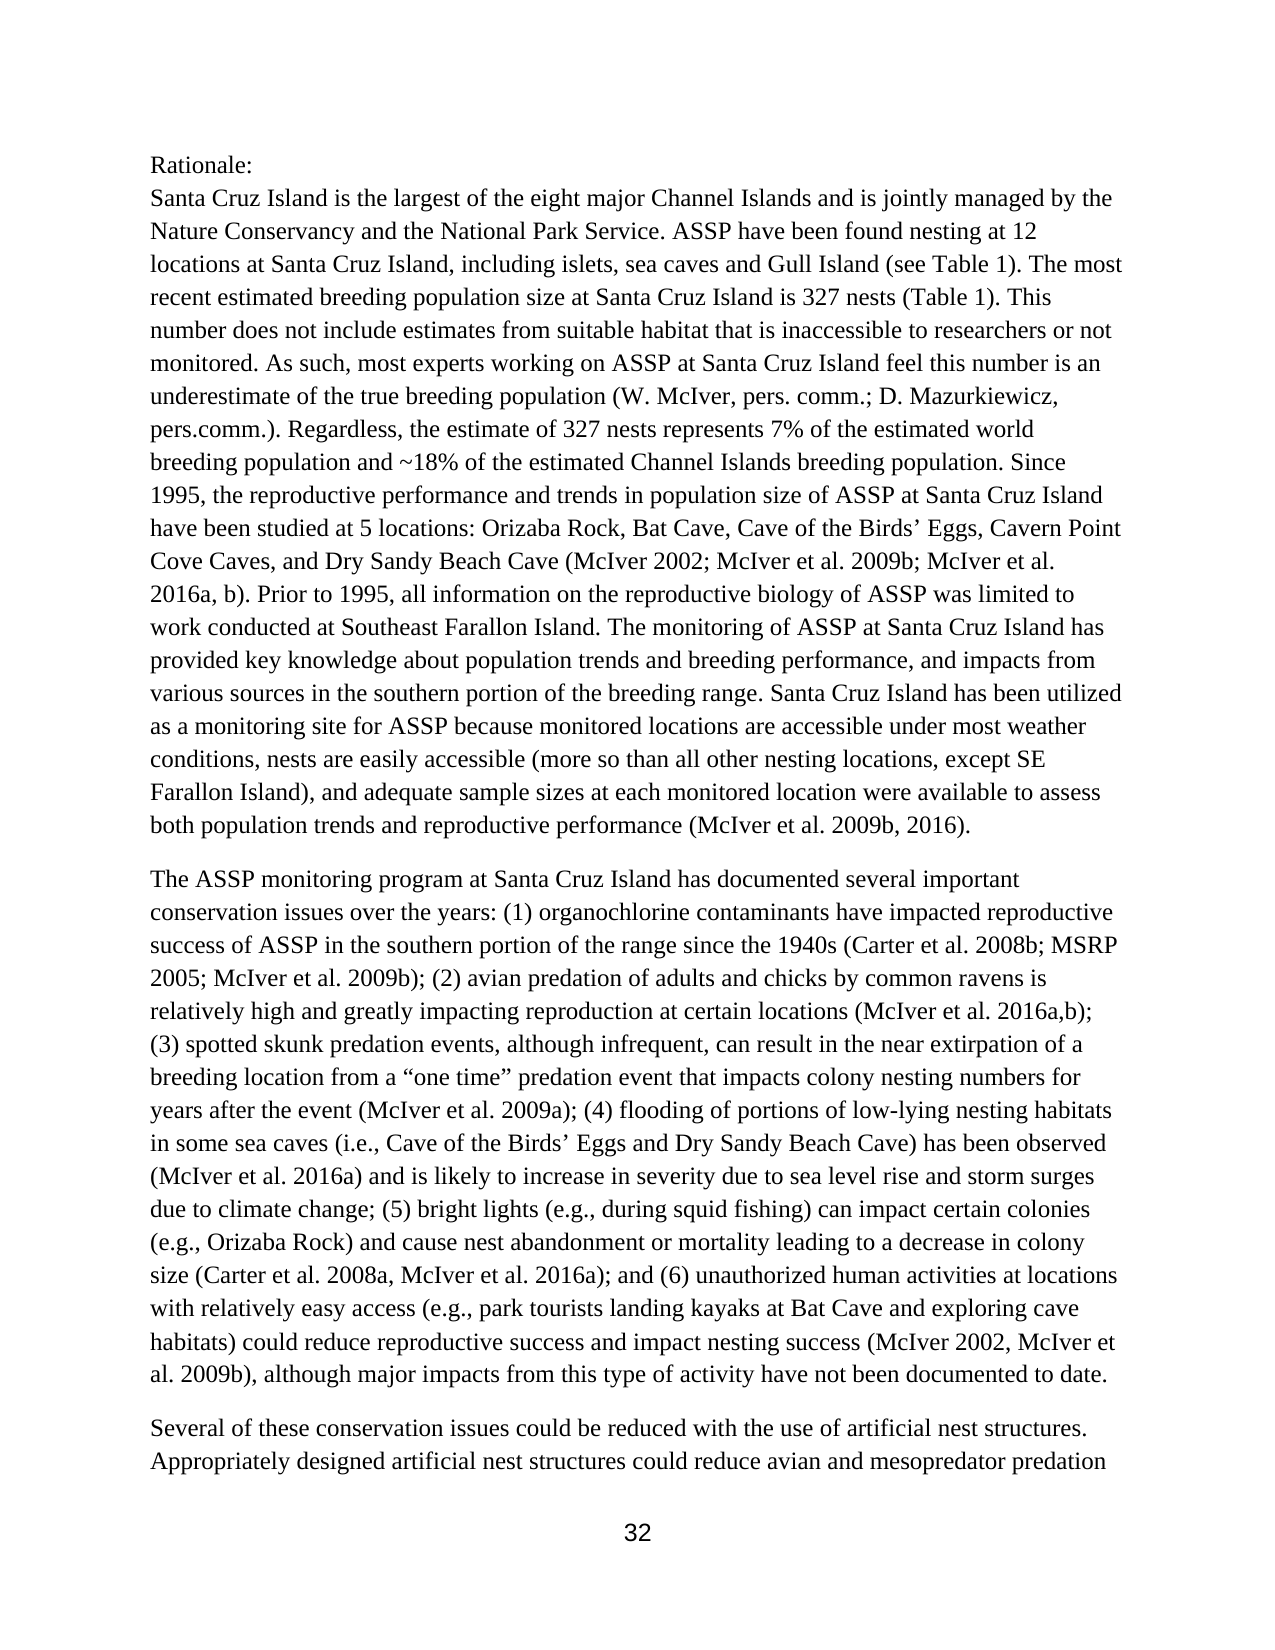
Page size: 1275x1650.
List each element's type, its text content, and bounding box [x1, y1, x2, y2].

text Rationale: [150, 150, 1125, 179]
text Santa Cruz Island is the largest of the eight major Channel Islands and is jointly managed by the Nature Conservancy and the National Park Service. ASSP have been found nesting at 12 locations at Santa Cruz Island, including islets, sea caves and Gull Island (see Table 1). The most recent estimated breeding population size at Santa Cruz Island is 327 nests (Table 1). This number does not include estimates from suitable habitat that is inaccessible to researchers or not monitored. As such, most experts working on ASSP at Santa Cruz Island feel this number is an underestimate of the true breeding population (W. McIver, pers. comm.; D. Mazurkiewicz, pers.comm.). Regardless, the estimate of 327 nests represents 7% of the estimated world breeding population and ~18% of the estimated Channel Islands breeding population. Since 1995, the reproductive performance and trends in population size of ASSP at Santa Cruz Island have been studied at 5 locations: Orizaba Rock, Bat Cave, Cave of the Birds’ Eggs, Cavern Point Cove Caves, and Dry Sandy Beach Cave (McIver 2002; McIver et al. 2009b; McIver et al. 2016a, b). Prior to 1995, all information on the reproductive biology of ASSP was limited to work conducted at Southeast Farallon Island. The monitoring of ASSP at Santa Cruz Island has provided key knowledge about population trends and breeding performance, and impacts from various sources in the southern portion of the breeding range. Santa Cruz Island has been utilized as a monitoring site for ASSP because monitored locations are accessible under most weather conditions, nests are easily accessible (more so than all other nesting locations, except SE Farallon Island), and adequate sample sizes at each monitored location were available to assess both population trends and reproductive performance (McIver et al. 2009b, 2016). [150, 183, 1125, 839]
text The ASSP monitoring program at Santa Cruz Island has documented several important conservation issues over the years: (1) organochlorine contaminants have impacted reproductive success of ASSP in the southern portion of the range since the 1940s (Carter et al. 2008b; MSRP 2005; McIver et al. 2009b); (2) avian predation of adults and chicks by common ravens is relatively high and greatly impacting reproduction at certain locations (McIver et al. 2016a,b); (3) spotted skunk predation events, although infrequent, can result in the near extirpation of a breeding location from a “one time” predation event that impacts colony nesting numbers for years after the event (McIver et al. 2009a); (4) flooding of portions of low-lying nesting habitats in some sea caves (i.e., Cave of the Birds’ Eggs and Dry Sandy Beach Cave) has been observed (McIver et al. 2016a) and is likely to increase in severity due to sea level rise and storm surges due to climate change; (5) bright lights (e.g., during squid fishing) can impact certain colonies (e.g., Orizaba Rock) and cause nest abandonment or mortality leading to a decrease in colony size (Carter et al. 2008a, McIver et al. 2016a); and (6) unauthorized human activities at locations with relatively easy access (e.g., park tourists landing kayaks at Bat Cave and exploring cave habitats) could reduce reproductive success and impact nesting success (McIver 2002, McIver et al. 2009b), although major impacts from this type of activity have not been documented to date. [150, 864, 1125, 1388]
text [150, 1413, 1125, 1475]
